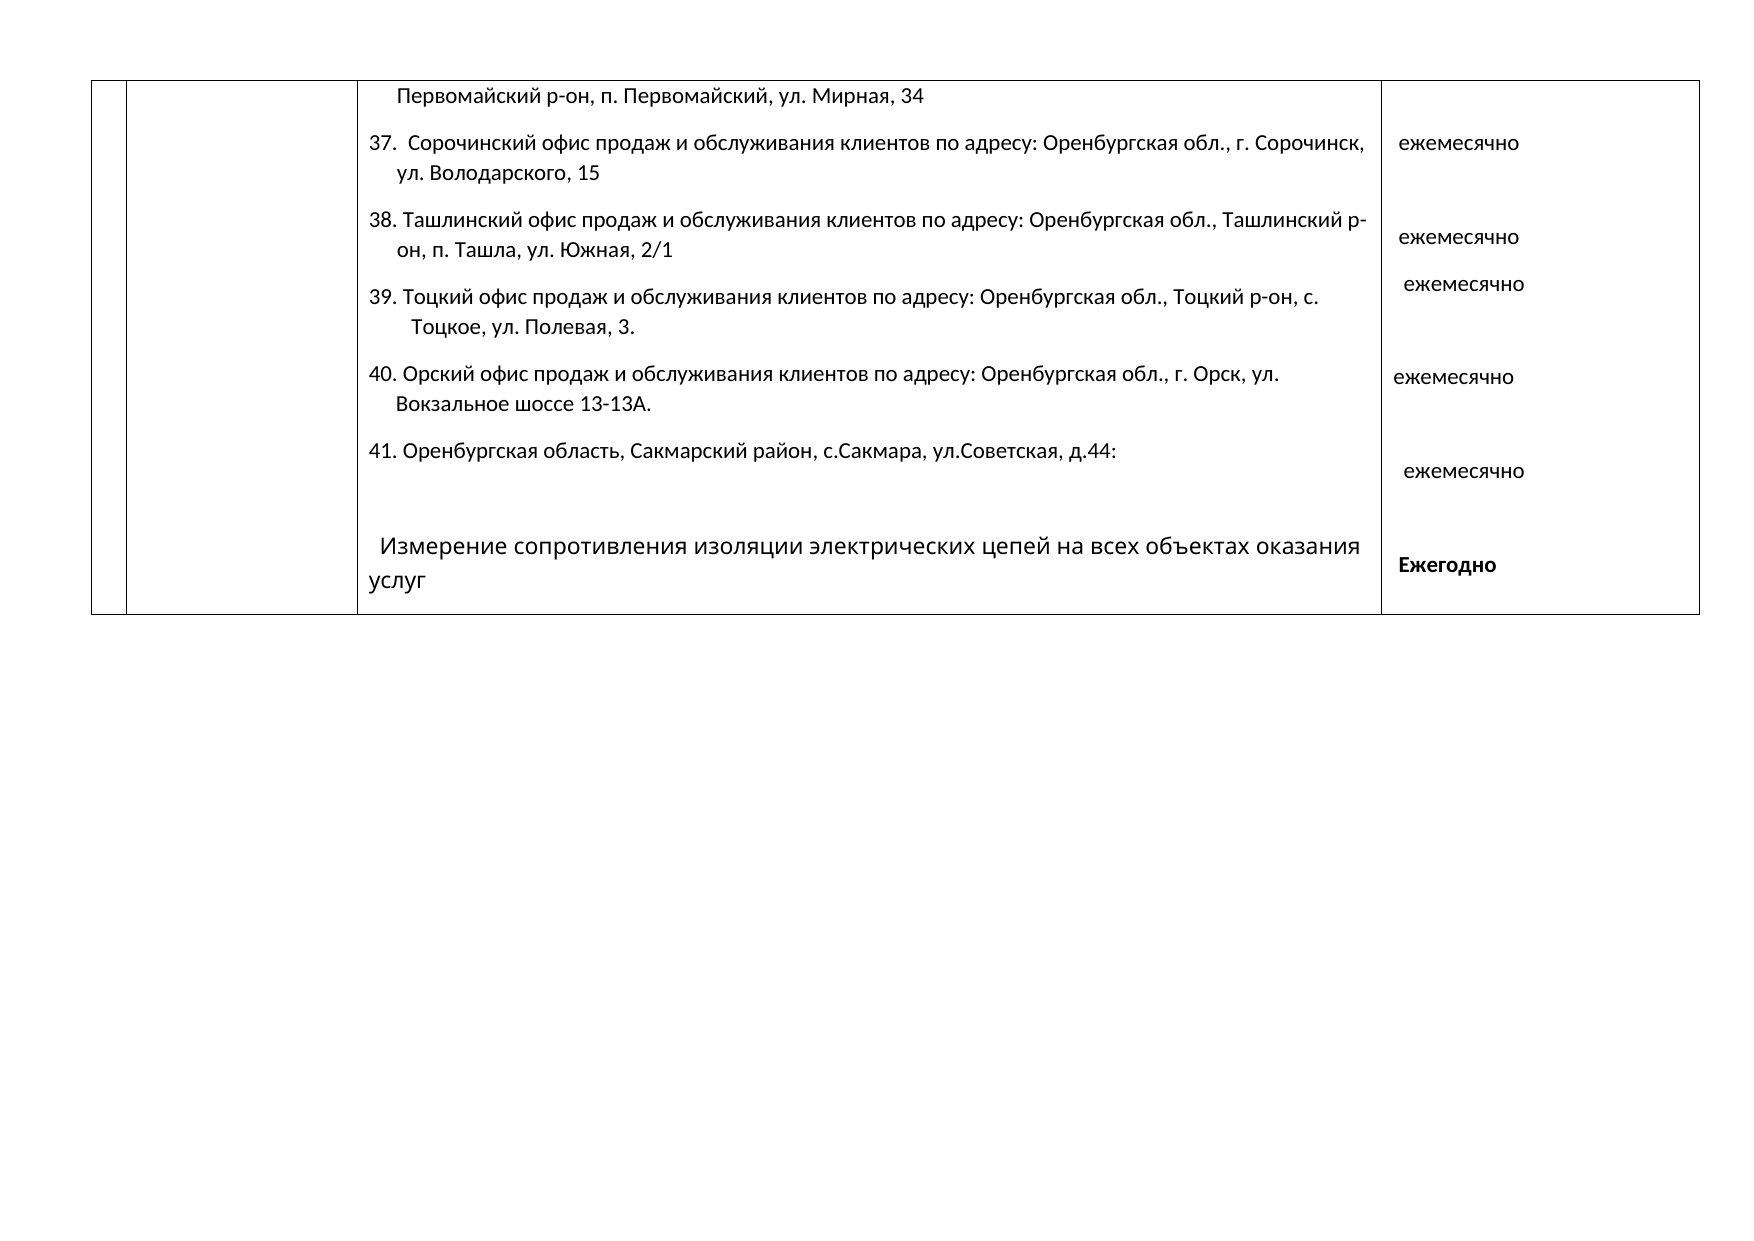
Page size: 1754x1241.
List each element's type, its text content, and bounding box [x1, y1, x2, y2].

table_cell п [92, 81, 126, 614]
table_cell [358, 81, 1381, 614]
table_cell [1382, 81, 1699, 614]
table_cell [127, 81, 357, 614]
